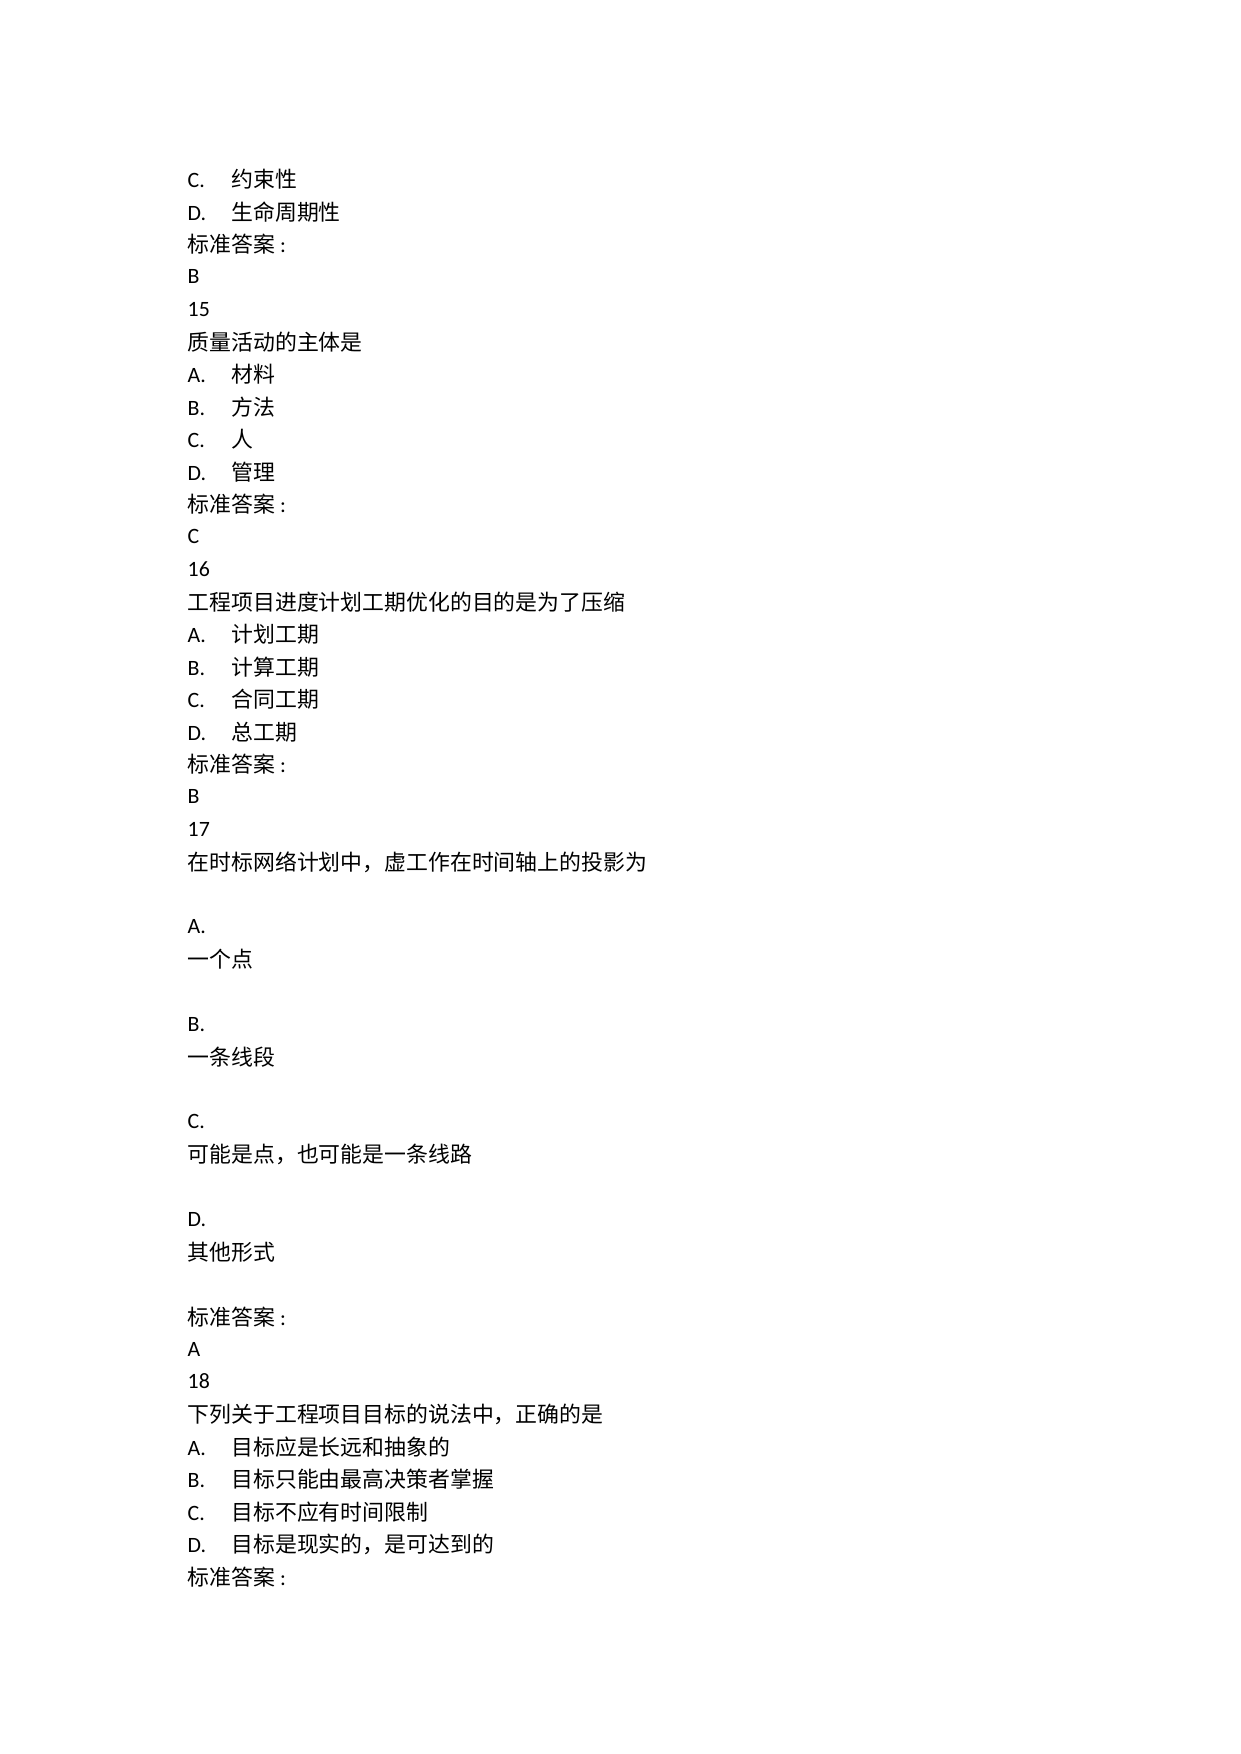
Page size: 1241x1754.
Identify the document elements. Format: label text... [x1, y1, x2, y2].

text B. 目标只能由最高决策者掌握 [187, 1462, 1053, 1494]
text A [187, 1332, 1053, 1364]
text 15 [187, 292, 1053, 324]
text D. 总工期 [187, 714, 1053, 747]
text 一个点 [187, 942, 1053, 974]
text 工程项目进度计划工期优化的目的是为了压缩 [187, 584, 1053, 617]
text 标准答案 : [187, 1559, 1053, 1592]
text 16 [187, 552, 1053, 584]
text C. 人 [187, 422, 1053, 454]
text 标准答案 : [187, 227, 1053, 259]
text B. [187, 1007, 1053, 1039]
text B [187, 259, 1053, 292]
text 质量活动的主体是 [187, 324, 1053, 357]
text C [187, 519, 1053, 552]
text B [187, 779, 1053, 812]
text 可能是点，也可能是一条线路 [187, 1137, 1053, 1169]
text D. 生命周期性 [187, 194, 1053, 227]
text 一条线段 [187, 1039, 1053, 1072]
text C. 合同工期 [187, 682, 1053, 714]
text D. 目标是现实的，是可达到的 [187, 1527, 1053, 1559]
text B. 计算工期 [187, 649, 1053, 682]
text A. 计划工期 [187, 617, 1053, 649]
text 标准答案 : [187, 747, 1053, 779]
text 17 [187, 812, 1053, 844]
text B. 方法 [187, 389, 1053, 422]
text C. 目标不应有时间限制 [187, 1494, 1053, 1527]
text 在时标网络计划中，虚工作在时间轴上的投影为 [187, 844, 1053, 877]
text D. [187, 1202, 1053, 1234]
text C. [187, 1104, 1053, 1137]
text D. 管理 [187, 454, 1053, 487]
text 其他形式 [187, 1234, 1053, 1267]
text 标准答案 : [187, 1299, 1053, 1332]
text C. 约束性 [187, 162, 1053, 194]
text 标准答案 : [187, 487, 1053, 519]
text A. 材料 [187, 357, 1053, 389]
text 下列关于工程项目目标的说法中，正确的是 [187, 1397, 1053, 1429]
text A. [187, 909, 1053, 942]
text A. 目标应是长远和抽象的 [187, 1429, 1053, 1462]
text 18 [187, 1364, 1053, 1397]
